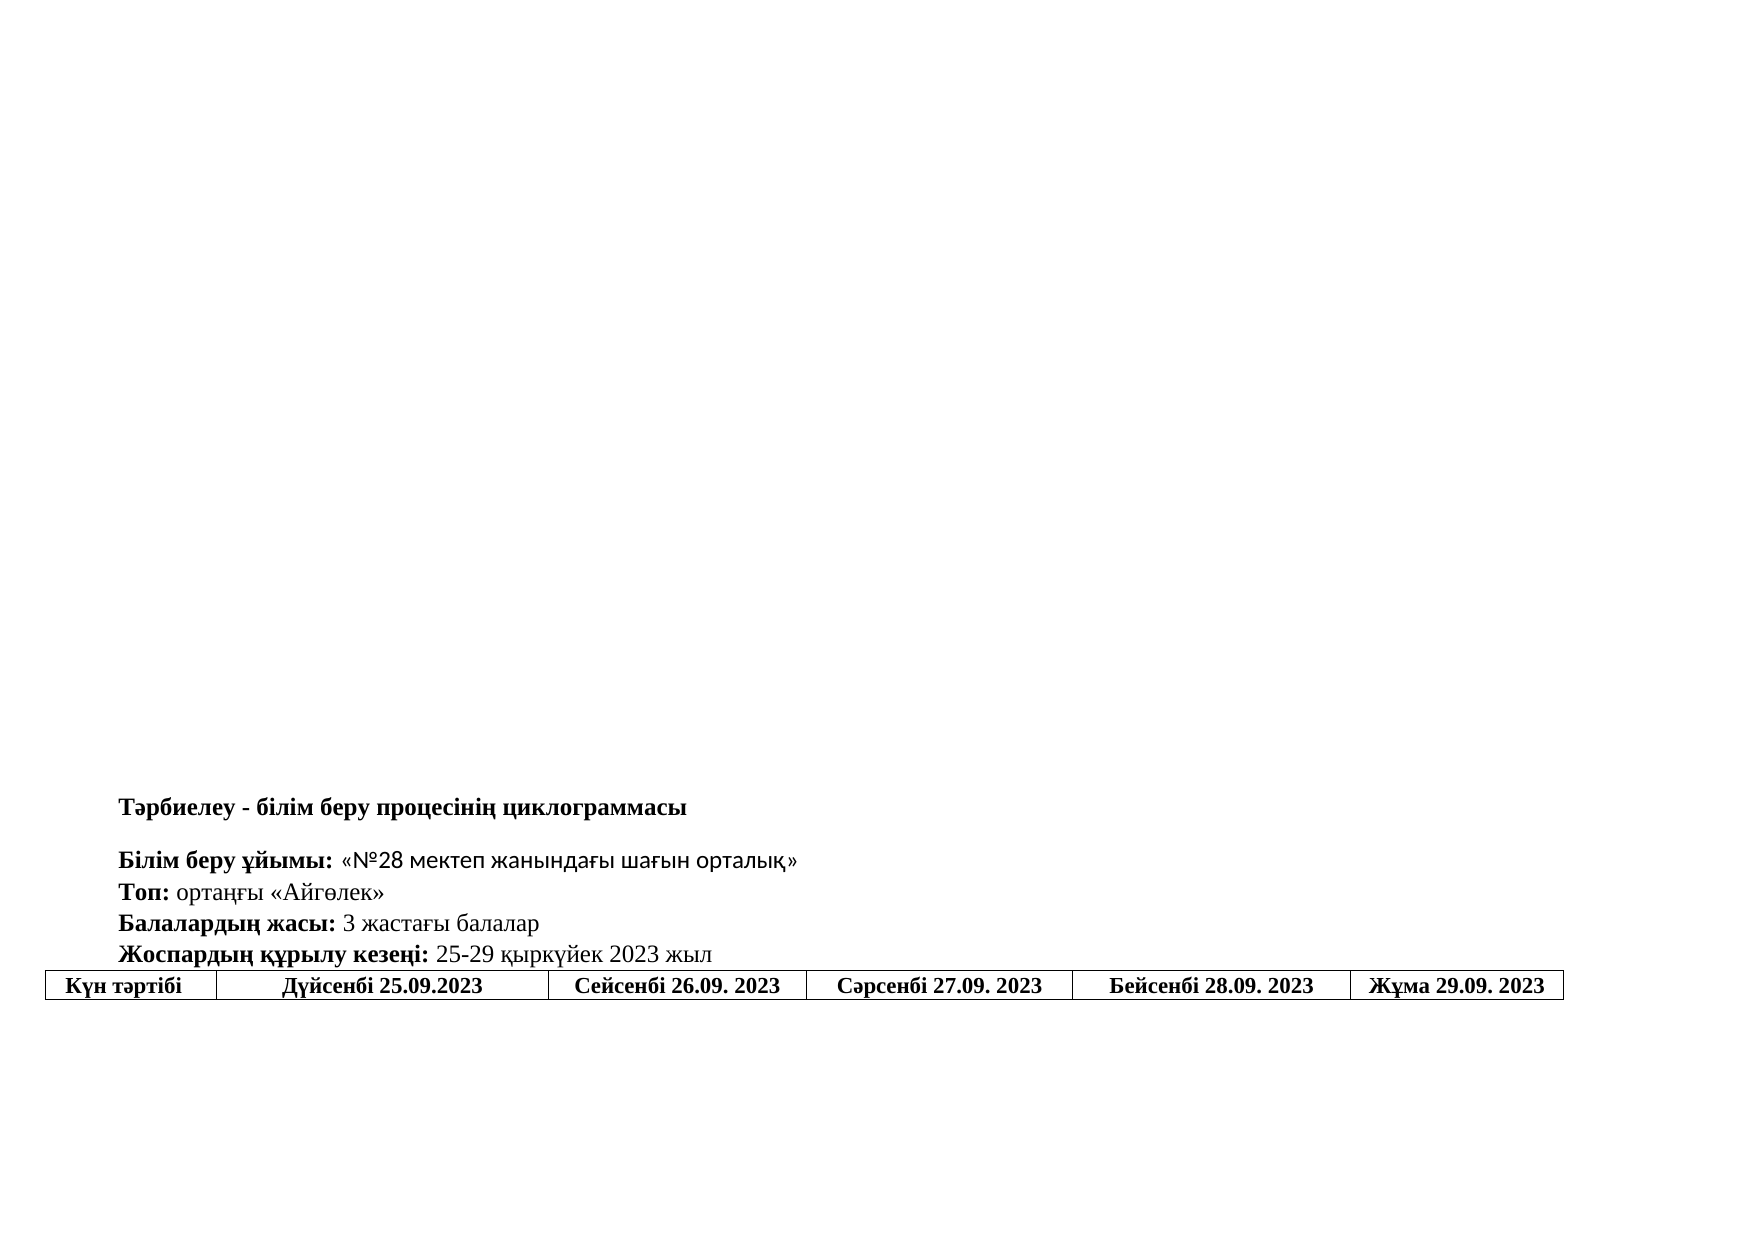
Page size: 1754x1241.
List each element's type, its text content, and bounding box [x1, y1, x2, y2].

text Білім беру ұйымы: «№28 мектеп жанындағы шағын орталық» [118, 844, 1636, 875]
table_header Сәрсенбі 27.09. 2023 [807, 971, 1072, 999]
table_header Бейсенбі 28.09. 2023 [1073, 971, 1350, 999]
table_header Дүйсенбі 25.09.2023 [217, 971, 548, 999]
text Жоспардың құрылу кезеңі: 25-29 қыркүйек 2023 жыл [118, 939, 1636, 968]
text Тәрбиелеу - білім беру процесінің циклограммасы [118, 792, 1636, 821]
text Топ: ортаңғы «Айгөлек» [118, 877, 1636, 906]
table_header Сейсенбі 26.09. 2023 [549, 971, 806, 999]
table_header Күн тәртібі [46, 971, 216, 999]
text Балалардың жасы: 3 жастағы балалар [118, 908, 1636, 937]
table_header Жұма 29.09. 2023 [1351, 971, 1563, 999]
